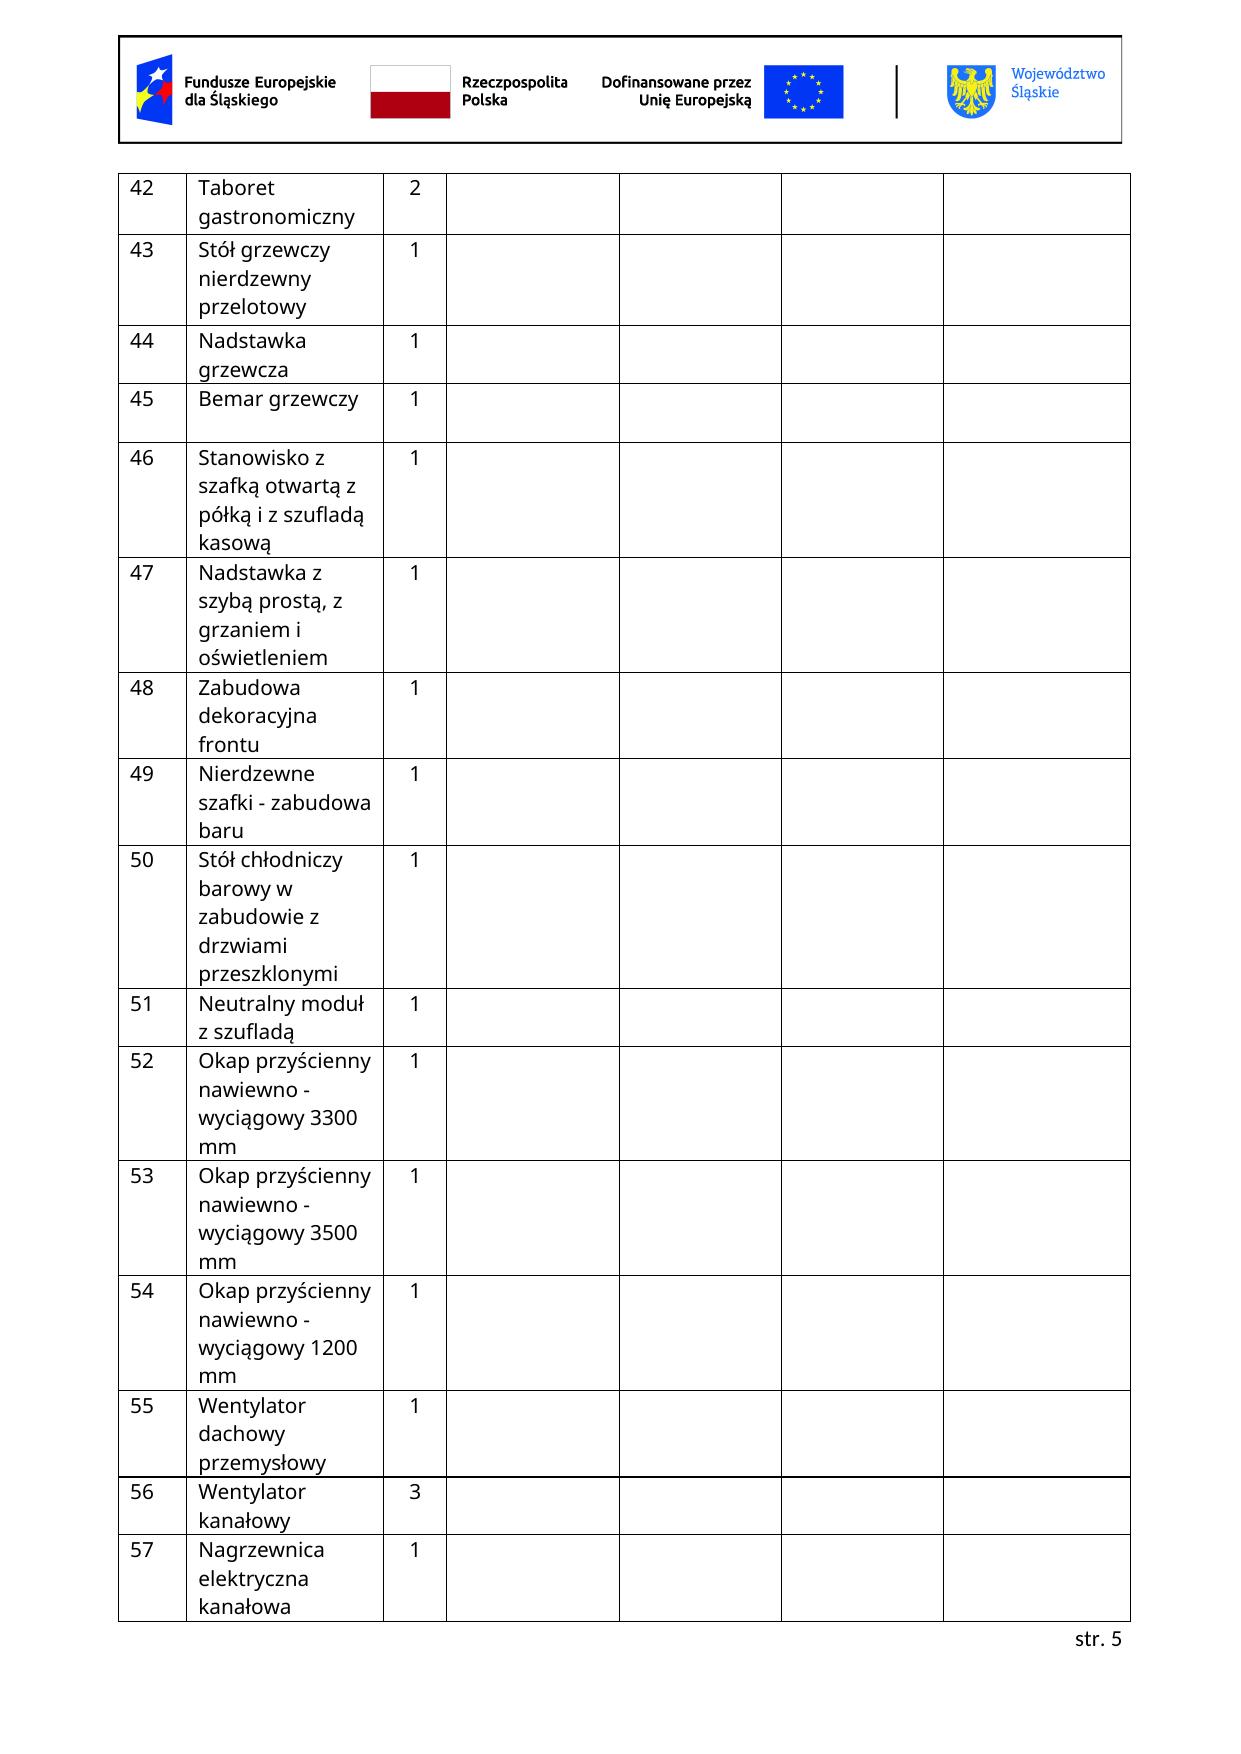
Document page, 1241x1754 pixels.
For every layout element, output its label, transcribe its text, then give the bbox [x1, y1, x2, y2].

table_cell [447, 558, 619, 672]
table_cell 1 [384, 235, 446, 325]
table_cell 1 [384, 989, 446, 1046]
picture [118, 35, 1123, 144]
table_cell [447, 1276, 619, 1390]
table_cell [782, 235, 943, 325]
table_cell [447, 174, 619, 234]
table_cell Taboret gastronomiczny [187, 174, 383, 234]
table_cell Okap przyścienny nawiewno - wyciągowy 3300 mm [187, 1047, 383, 1160]
table_cell [447, 443, 619, 557]
table_cell 57 [119, 1535, 186, 1621]
table_cell 1 [384, 1276, 446, 1390]
table_cell 48 [119, 673, 186, 758]
table_cell [447, 1161, 619, 1275]
table_cell [620, 1478, 781, 1534]
table_cell 44 [119, 326, 186, 383]
table_cell 46 [119, 443, 186, 557]
table_cell 3 [384, 1478, 446, 1534]
table_cell 1 [384, 326, 446, 383]
table_cell 43 [119, 235, 186, 325]
table_cell [944, 1047, 1130, 1160]
table_cell [782, 443, 943, 557]
table_cell 2 [384, 174, 446, 234]
table_cell 1 [384, 384, 446, 442]
table_cell 54 [119, 1276, 186, 1390]
table_cell Wentylator dachowy przemysłowy [187, 1391, 383, 1476]
table_cell 1 [384, 1161, 446, 1275]
table_cell Stół chłodniczy barowy w zabudowie z drzwiami przeszklonymi [187, 846, 383, 988]
table_cell [944, 558, 1130, 672]
table_cell 42 [119, 174, 186, 234]
table_cell [782, 759, 943, 844]
table_cell [447, 1047, 619, 1160]
table_cell 50 [119, 846, 186, 988]
table_cell [447, 1535, 619, 1621]
table_cell [944, 443, 1130, 557]
table_cell 1 [384, 1535, 446, 1621]
table_cell [620, 759, 781, 844]
table_cell 53 [119, 1161, 186, 1275]
table_cell [620, 1391, 781, 1476]
table_cell [782, 384, 943, 442]
table_cell 1 [384, 673, 446, 758]
table_cell [447, 673, 619, 758]
table_cell [620, 1047, 781, 1160]
table_cell [944, 1535, 1130, 1621]
table_cell [620, 673, 781, 758]
table_cell [620, 1161, 781, 1275]
table_cell [620, 846, 781, 988]
table_cell [944, 846, 1130, 988]
table_cell [447, 759, 619, 844]
table_cell [782, 673, 943, 758]
table_cell [944, 673, 1130, 758]
table_cell Stół grzewczy nierdzewny przelotowy [187, 235, 383, 325]
table_cell 55 [119, 1391, 186, 1476]
table_cell [620, 235, 781, 325]
table_cell [944, 1391, 1130, 1476]
table_cell Neutralny moduł z szufladą [187, 989, 383, 1046]
table_cell [944, 759, 1130, 844]
table_cell 1 [384, 759, 446, 844]
table_cell [782, 558, 943, 672]
table_cell [447, 235, 619, 325]
table_cell [944, 989, 1130, 1046]
table_cell [620, 384, 781, 442]
table_cell [944, 235, 1130, 325]
table_cell Stanowisko z szafką otwartą z półką i z szufladą kasową [187, 443, 383, 557]
table_cell [944, 1276, 1130, 1390]
table_cell 45 [119, 384, 186, 442]
table_cell [620, 989, 781, 1046]
table_cell [447, 846, 619, 988]
table_cell Nadstawka z szybą prostą, z grzaniem i oświetleniem [187, 558, 383, 672]
table_cell 52 [119, 1047, 186, 1160]
table_cell 1 [384, 846, 446, 988]
table_cell Nadstawka grzewcza [187, 326, 383, 383]
table_cell [944, 1161, 1130, 1275]
table_cell [620, 1276, 781, 1390]
table_cell [782, 1276, 943, 1390]
table_cell [782, 1047, 943, 1160]
table_cell 51 [119, 989, 186, 1046]
table_cell [944, 326, 1130, 383]
table_cell [620, 1535, 781, 1621]
table_cell 1 [384, 558, 446, 672]
table_cell [782, 1161, 943, 1275]
table_cell [447, 384, 619, 442]
table_cell Wentylator kanałowy [187, 1478, 383, 1534]
table_cell Nagrzewnica elektryczna kanałowa [187, 1535, 383, 1621]
table_cell [447, 1391, 619, 1476]
table_cell [782, 846, 943, 988]
table_cell 49 [119, 759, 186, 844]
table_cell [620, 443, 781, 557]
table_cell [782, 1478, 943, 1534]
table_cell [782, 174, 943, 234]
table_cell Nierdzewne szafki - zabudowa baru [187, 759, 383, 844]
table_cell [782, 1391, 943, 1476]
table_cell 1 [384, 443, 446, 557]
table_cell 1 [384, 1391, 446, 1476]
table_cell Okap przyścienny nawiewno - wyciągowy 3500 mm [187, 1161, 383, 1275]
table_cell [782, 1535, 943, 1621]
table_cell [447, 989, 619, 1046]
table_cell 47 [119, 558, 186, 672]
table_cell 1 [384, 1047, 446, 1160]
table_cell [944, 1478, 1130, 1534]
table_cell [447, 326, 619, 383]
table_cell [944, 384, 1130, 442]
table_cell [620, 558, 781, 672]
table_cell [620, 174, 781, 234]
table_cell 56 [119, 1478, 186, 1534]
table_cell Bemar grzewczy [187, 384, 383, 442]
table_cell [447, 1478, 619, 1534]
table_cell Okap przyścienny nawiewno - wyciągowy 1200 mm [187, 1276, 383, 1390]
table_cell [944, 174, 1130, 234]
table_cell [620, 326, 781, 383]
table_cell [782, 326, 943, 383]
table_cell [782, 989, 943, 1046]
table_cell Zabudowa dekoracyjna frontu [187, 673, 383, 758]
